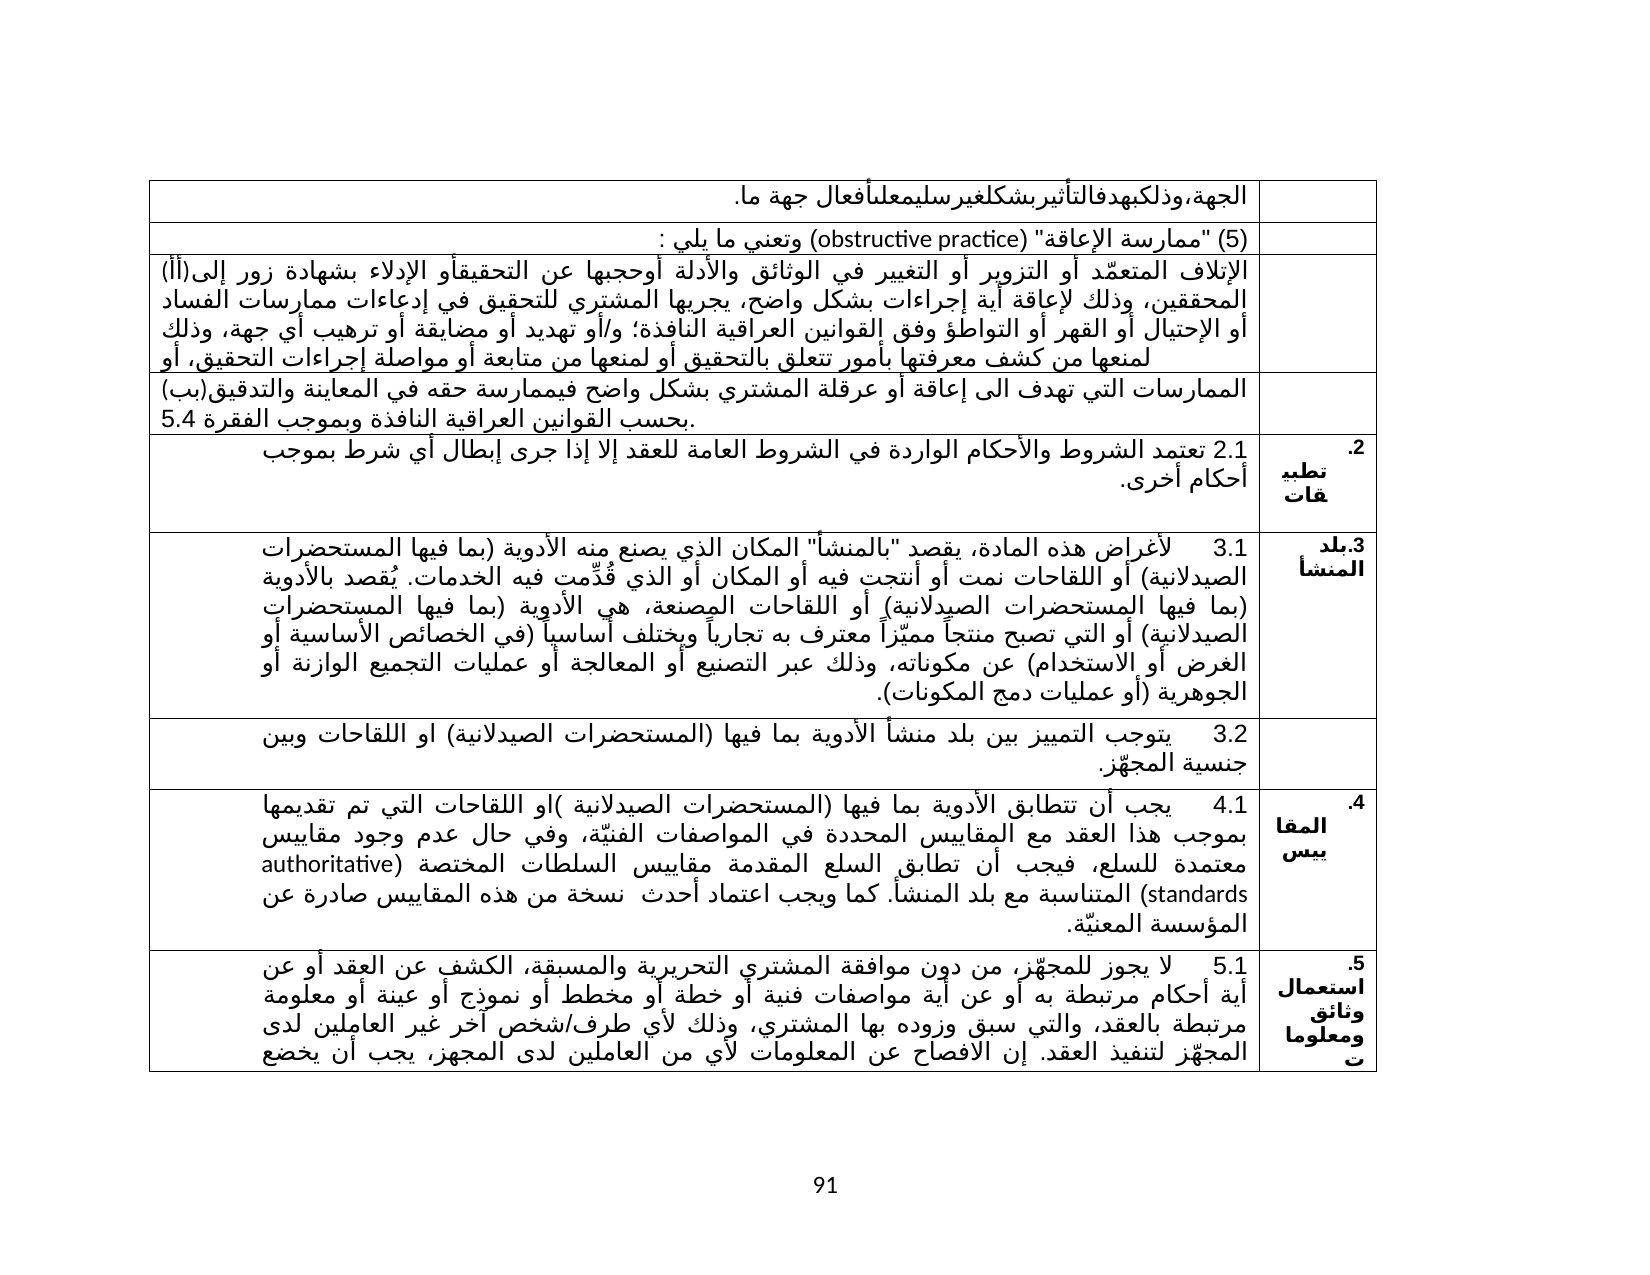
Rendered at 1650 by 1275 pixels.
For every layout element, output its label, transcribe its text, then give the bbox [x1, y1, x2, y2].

table_cell (بب)الممارسات التي تهدف الى إعاقة أو عرقلة المشتري بشكل واضح فيممارسة حقه في المعاينة والتدقيق بحسب القوانين العراقية النافذة وبموجب الفقرة 5.4. [150, 373, 1259, 434]
table_cell 2.1 تعتمد الشروط والأحكام الواردة في الشروط العامة للعقد إلا إذا جرى إبطال أي شرط بموجب أحكام أخرى. [150, 435, 1259, 532]
table_cell 3.1 لأغراض هذه المادة، يقصد "بالمنشأ" المكان الذي يصنع منه الأدوية (بما فيها المستحضرات الصيدلانية) أو اللقاحات نمت أو أنتجت فيه أو المكان أو الذي قُدِّمت فيه الخدمات. يُقصد بالأدوية (بما فيها المستحضرات الصيدلانية) أو اللقاحات المصنعة، هي الأدوية (بما فيها المستحضرات الصيدلانية) أو التي تصبح منتجاً مميّزاً معترف به تجارياً ويختلف أساسياً (في الخصائص الأساسية أو الغرض أو الاستخدام) عن مكوناته، وذلك عبر التصنيع أو المعالجة أو عمليات التجميع الوازنة أو الجوهرية (أو عمليات دمج المكونات). [150, 533, 1259, 718]
table_cell [1260, 181, 1376, 222]
table_cell [1260, 223, 1376, 254]
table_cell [150, 951, 1259, 1071]
table_cell 3.بلد المنشأ [1260, 533, 1376, 718]
table_cell 4. المقاييس [1260, 790, 1376, 950]
table_cell [1260, 255, 1376, 372]
table_cell (أأ)الإتلاف المتعمّد أو التزوير أو التغيير في الوثائق والأدلة أوحجبها عن التحقيقأو الإدلاء بشهادة زور إلى المحققين، وذلك لإعاقة أية إجراءات بشكل واضح، يجريها المشتري للتحقيق في إدعاءات ممارسات الفساد أو الإحتيال أو القهر أو التواطؤ وفق القوانين العراقية النافذة؛ و/أو تهديد أو مضايقة أو ترهيب أي جهة، وذلك لمنعها من كشف معرفتها بأمور تتعلق بالتحقيق أو لمنعها من متابعة أو مواصلة إجراءات التحقيق، أو [150, 255, 1259, 372]
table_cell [150, 181, 1259, 222]
table_cell 4.1 يجب أن تتطابق الأدوية بما فيها (المستحضرات الصيدلانية )او اللقاحات التي تم تقديمها بموجب هذا العقد مع المقاييس المحددة في المواصفات الفنيّة، وفي حال عدم وجود مقاييس معتمدة للسلع، فيجب أن تطابق السلع المقدمة مقاييس السلطات المختصة (authoritative standards) المتناسبة مع بلد المنشأ. كما ويجب اعتماد أحدث نسخة من هذه المقاييس صادرة عن المؤسسة المعنيّة. [150, 790, 1259, 950]
table_cell (5) "ممارسة الإعاقة" (obstructive practice) وتعني ما يلي : [150, 223, 1259, 254]
table_cell [1260, 373, 1376, 434]
table_cell 2. تطبيقات [1260, 435, 1376, 532]
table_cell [1260, 951, 1376, 1071]
table_cell [1260, 719, 1376, 789]
table_cell 3.2 يتوجب التمييز بين بلد منشأ الأدوية بما فيها (المستحضرات الصيدلانية) او اللقاحات وبين جنسية المجهّز. [150, 719, 1259, 789]
